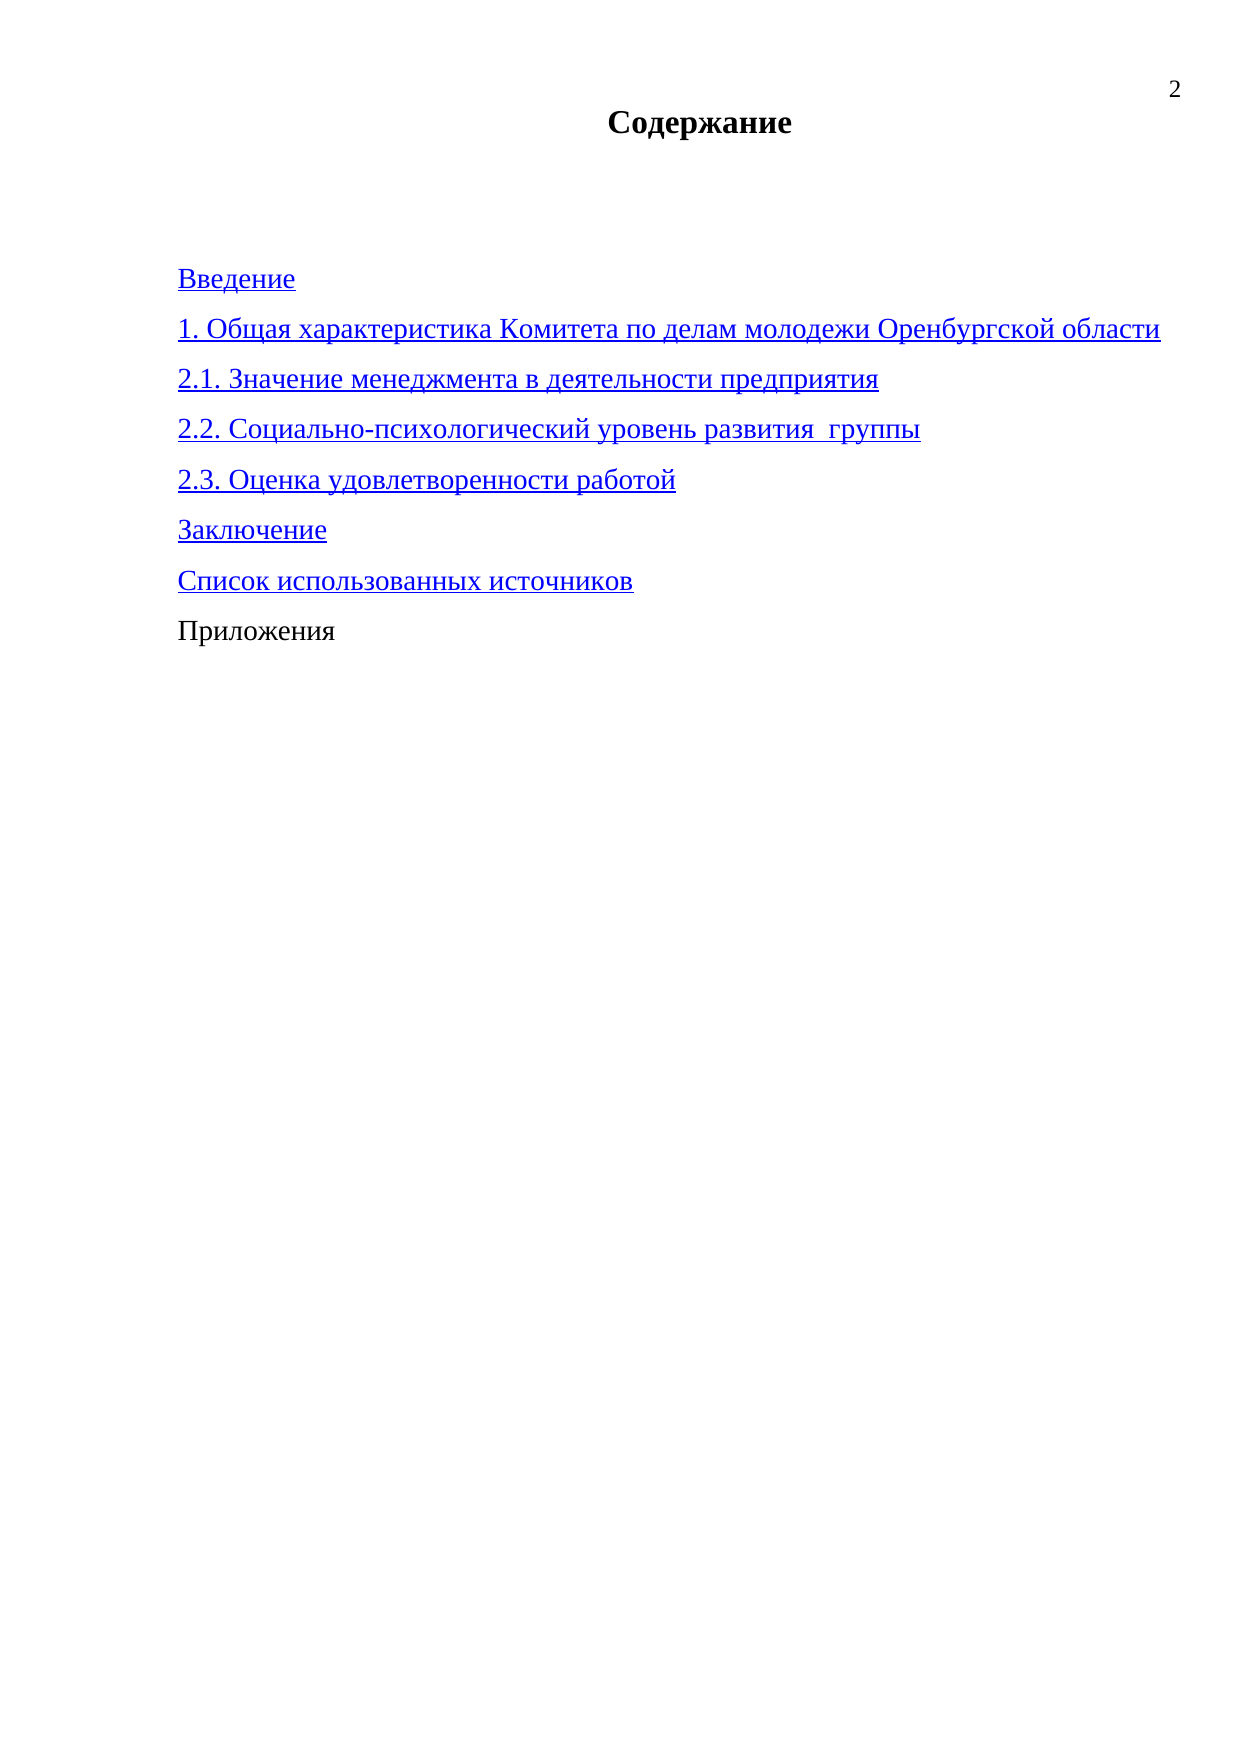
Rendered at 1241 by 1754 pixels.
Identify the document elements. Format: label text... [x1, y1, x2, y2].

text Список использованных источников 16 [177, 563, 1181, 596]
text Заключение 15 [177, 512, 1181, 546]
text Приложения [177, 613, 1181, 646]
text 2.1. Значение менеджмента в деятельности предприятия 8 [177, 361, 1181, 395]
text 1. Общая характеристика Комитета по делам молодежи Оренбургской области 5 [177, 311, 1181, 344]
text 2.2. Социально-психологический уровень развития группы 11 [177, 412, 1181, 445]
text Введение 3 [177, 261, 1181, 294]
text Содержание [171, 103, 1187, 141]
text 2.3. Оценка удовлетворенности работой 14 [177, 462, 1181, 496]
